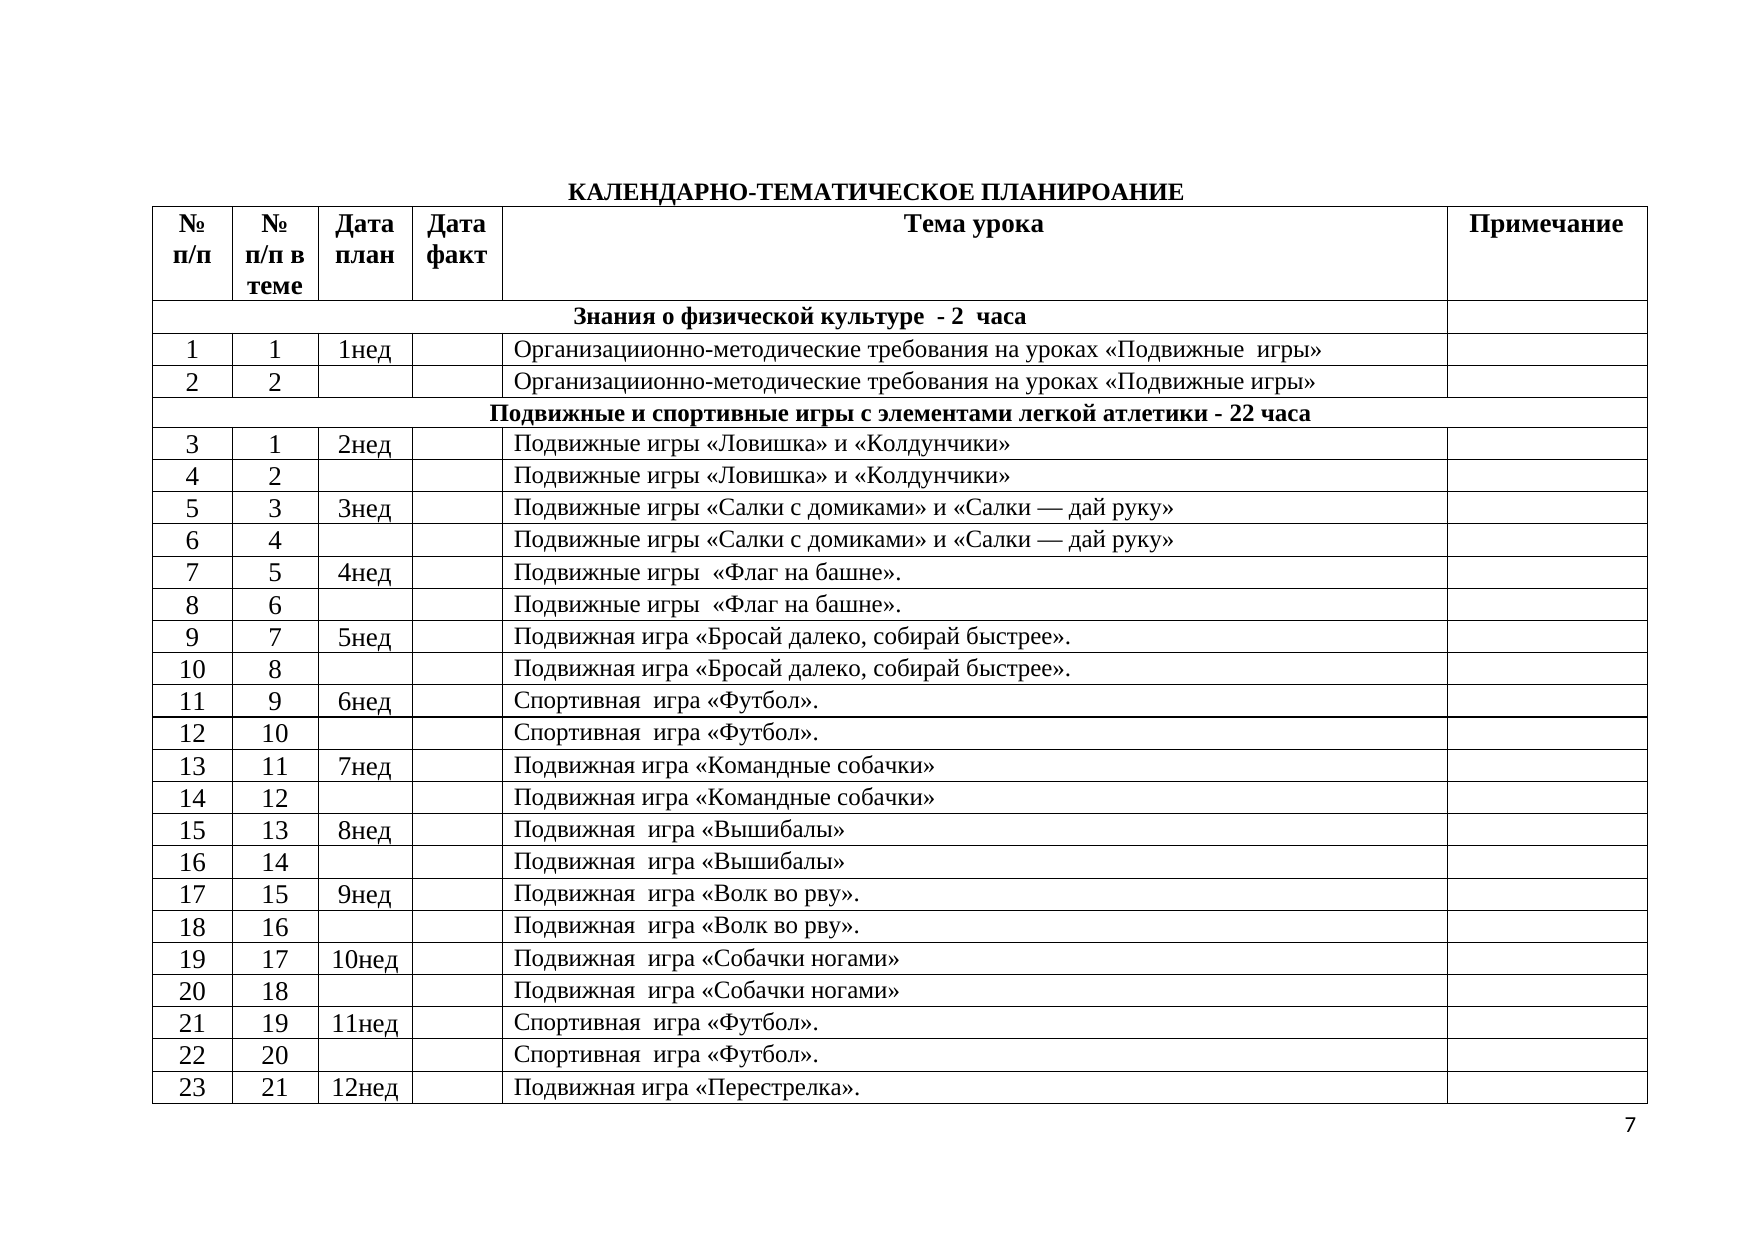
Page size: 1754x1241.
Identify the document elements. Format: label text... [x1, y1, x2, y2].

table_cell Организациионно-методические требования на уроках «Подвижные игры» [503, 334, 1447, 365]
table_cell [319, 718, 412, 749]
table_cell [1448, 814, 1647, 845]
table_cell 6нед [319, 685, 412, 716]
table_cell [319, 366, 412, 397]
table_cell 5 [153, 492, 232, 523]
table_cell [413, 428, 502, 459]
table_cell Подвижные игры «Ловишка» и «Колдунчики» [503, 460, 1447, 491]
table_cell 14 [233, 846, 318, 877]
table_cell [1448, 589, 1647, 620]
table_cell 5 [233, 557, 318, 588]
table_cell 12 [153, 718, 232, 749]
table_cell [1448, 1007, 1647, 1038]
table_cell 1нед [319, 334, 412, 365]
table_cell [413, 557, 502, 588]
table_cell Подвижные игры «Флаг на башне». [503, 589, 1447, 620]
table_cell [1448, 653, 1647, 684]
table_cell Подвижная игра «Собачки ногами» [503, 943, 1447, 974]
table_cell [413, 911, 502, 942]
table_cell 8нед [319, 814, 412, 845]
table_cell [413, 524, 502, 556]
table_cell 10 [233, 718, 318, 749]
table_cell 17 [153, 879, 232, 909]
table_header Примечание [1448, 207, 1647, 300]
table_cell 2 [233, 366, 318, 397]
table_cell Спортивная игра «Футбол». [503, 685, 1447, 716]
table_cell 9нед [319, 879, 412, 909]
table_cell [413, 782, 502, 813]
table_cell 16 [233, 911, 318, 942]
table_cell Спортивная игра «Футбол». [503, 718, 1447, 749]
table_cell [1448, 621, 1647, 652]
table_cell [1448, 943, 1647, 974]
table_cell [1448, 428, 1647, 459]
table_cell 4 [233, 524, 318, 556]
table_cell [1448, 301, 1647, 333]
table_cell 3нед [319, 492, 412, 523]
table_cell 7 [153, 557, 232, 588]
table_cell 7 [233, 621, 318, 652]
table_cell [1448, 718, 1647, 749]
table_cell 19 [153, 943, 232, 974]
table_cell 15 [153, 814, 232, 845]
table_cell [1448, 334, 1647, 365]
table_cell Подвижные игры «Ловишка» и «Колдунчики» [503, 428, 1447, 459]
table_cell 1 [233, 334, 318, 365]
table_cell [1448, 750, 1647, 781]
table_cell [1448, 1072, 1647, 1103]
table_cell [413, 653, 502, 684]
table_cell 21 [233, 1072, 318, 1103]
table_cell 18 [233, 975, 318, 1006]
table_cell 20 [233, 1039, 318, 1071]
table_cell Спортивная игра «Футбол». [503, 1007, 1447, 1038]
table_cell 12 [233, 782, 318, 813]
table_cell [413, 366, 502, 397]
table_cell [319, 524, 412, 556]
table_cell [1448, 846, 1647, 877]
table_cell 10нед [319, 943, 412, 974]
table_cell [1448, 366, 1647, 397]
table_cell [1448, 557, 1647, 588]
table_cell 8 [153, 589, 232, 620]
table_cell Подвижная игра «Командные собачки» [503, 750, 1447, 781]
table_cell Подвижная игра «Вышибалы» [503, 814, 1447, 845]
table_cell [413, 685, 502, 716]
table_cell 20 [153, 975, 232, 1006]
table_cell [1448, 685, 1647, 716]
table_cell 10 [153, 653, 232, 684]
table_cell 21 [153, 1007, 232, 1038]
table_cell [413, 621, 502, 652]
table_cell Подвижные игры «Флаг на башне». [503, 557, 1447, 588]
table_header Дата план [319, 207, 412, 300]
table_cell [319, 782, 412, 813]
table_cell [1448, 524, 1647, 556]
table_cell Подвижные игры «Салки с домиками» и «Салки — дай руку» [503, 524, 1447, 556]
table_cell [319, 846, 412, 877]
table_cell [319, 975, 412, 1006]
table_cell 12нед [319, 1072, 412, 1103]
table_cell [413, 975, 502, 1006]
table_cell [413, 492, 502, 523]
table_cell 9 [233, 685, 318, 716]
table_cell Подвижные игры «Салки с домиками» и «Салки — дай руку» [503, 492, 1447, 523]
table_cell [413, 750, 502, 781]
table_cell 2 [233, 460, 318, 491]
table_cell [413, 718, 502, 749]
table_cell 22 [153, 1039, 232, 1071]
table_cell [319, 460, 412, 491]
table_cell 11 [153, 685, 232, 716]
table_cell 11 [233, 750, 318, 781]
table_cell Подвижная игра «Вышибалы» [503, 846, 1447, 877]
table_cell [413, 879, 502, 909]
table_cell [1448, 975, 1647, 1006]
table_cell 9 [153, 621, 232, 652]
table_cell Организациионно-методические требования на уроках «Подвижные игры» [503, 366, 1447, 397]
table_cell 4нед [319, 557, 412, 588]
table_cell 4 [153, 460, 232, 491]
table_cell 19 [233, 1007, 318, 1038]
table_cell 13 [153, 750, 232, 781]
table_cell [1448, 1039, 1647, 1071]
table_cell 7нед [319, 750, 412, 781]
table_cell Подвижная игра «Бросай далеко, собирай быстрее». [503, 653, 1447, 684]
table_cell Подвижная игра «Волк во рву». [503, 879, 1447, 909]
table_cell 5нед [319, 621, 412, 652]
table_cell 2нед [319, 428, 412, 459]
table_cell 16 [153, 846, 232, 877]
table_cell Подвижная игра «Собачки ногами» [503, 975, 1447, 1006]
table_cell [413, 943, 502, 974]
table_cell [413, 814, 502, 845]
table_cell [1448, 782, 1647, 813]
table_cell Знания о физической культуре - 2 часа [153, 301, 1447, 333]
table_cell [413, 334, 502, 365]
table_cell 23 [153, 1072, 232, 1103]
table_cell [319, 911, 412, 942]
table_cell Спортивная игра «Футбол». [503, 1039, 1447, 1071]
table_cell 17 [233, 943, 318, 974]
table_cell 6 [153, 524, 232, 556]
table_cell Подвижная игра «Командные собачки» [503, 782, 1447, 813]
table_cell 15 [233, 879, 318, 909]
table_cell [319, 653, 412, 684]
table_header № п/п [153, 207, 232, 300]
table_cell 11нед [319, 1007, 412, 1038]
table_cell Подвижная игра «Волк во рву». [503, 911, 1447, 942]
table_cell 3 [233, 492, 318, 523]
table_header Дата факт [413, 207, 502, 300]
table_cell 14 [153, 782, 232, 813]
table_cell 18 [153, 911, 232, 942]
table_cell 1 [233, 428, 318, 459]
table_header Тема урока [503, 207, 1447, 300]
table_cell 3 [153, 428, 232, 459]
table_cell [413, 846, 502, 877]
table_cell Подвижные и спортивные игры с элементами легкой атлетики - 22 часа [153, 398, 1647, 427]
table_cell [413, 589, 502, 620]
table_cell [413, 1039, 502, 1071]
table_cell [413, 460, 502, 491]
table_cell 2 [153, 366, 232, 397]
table_cell [413, 1072, 502, 1103]
table_cell Подвижная игра «Бросай далеко, собирай быстрее». [503, 621, 1447, 652]
table_cell [1448, 879, 1647, 909]
table_cell 8 [233, 653, 318, 684]
text КАЛЕНДАРНО-ТЕМАТИЧЕСКОЕ ПЛАНИРОАНИЕ [118, 177, 1634, 206]
table_cell [319, 589, 412, 620]
table_cell [319, 1039, 412, 1071]
table_cell [1448, 911, 1647, 942]
table_cell [1448, 460, 1647, 491]
table_header № п/п в теме [233, 207, 318, 300]
table_cell [1448, 492, 1647, 523]
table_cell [503, 1072, 1447, 1103]
table_cell 13 [233, 814, 318, 845]
table_cell 6 [233, 589, 318, 620]
table_cell 1 [153, 334, 232, 365]
table_cell [413, 1007, 502, 1038]
